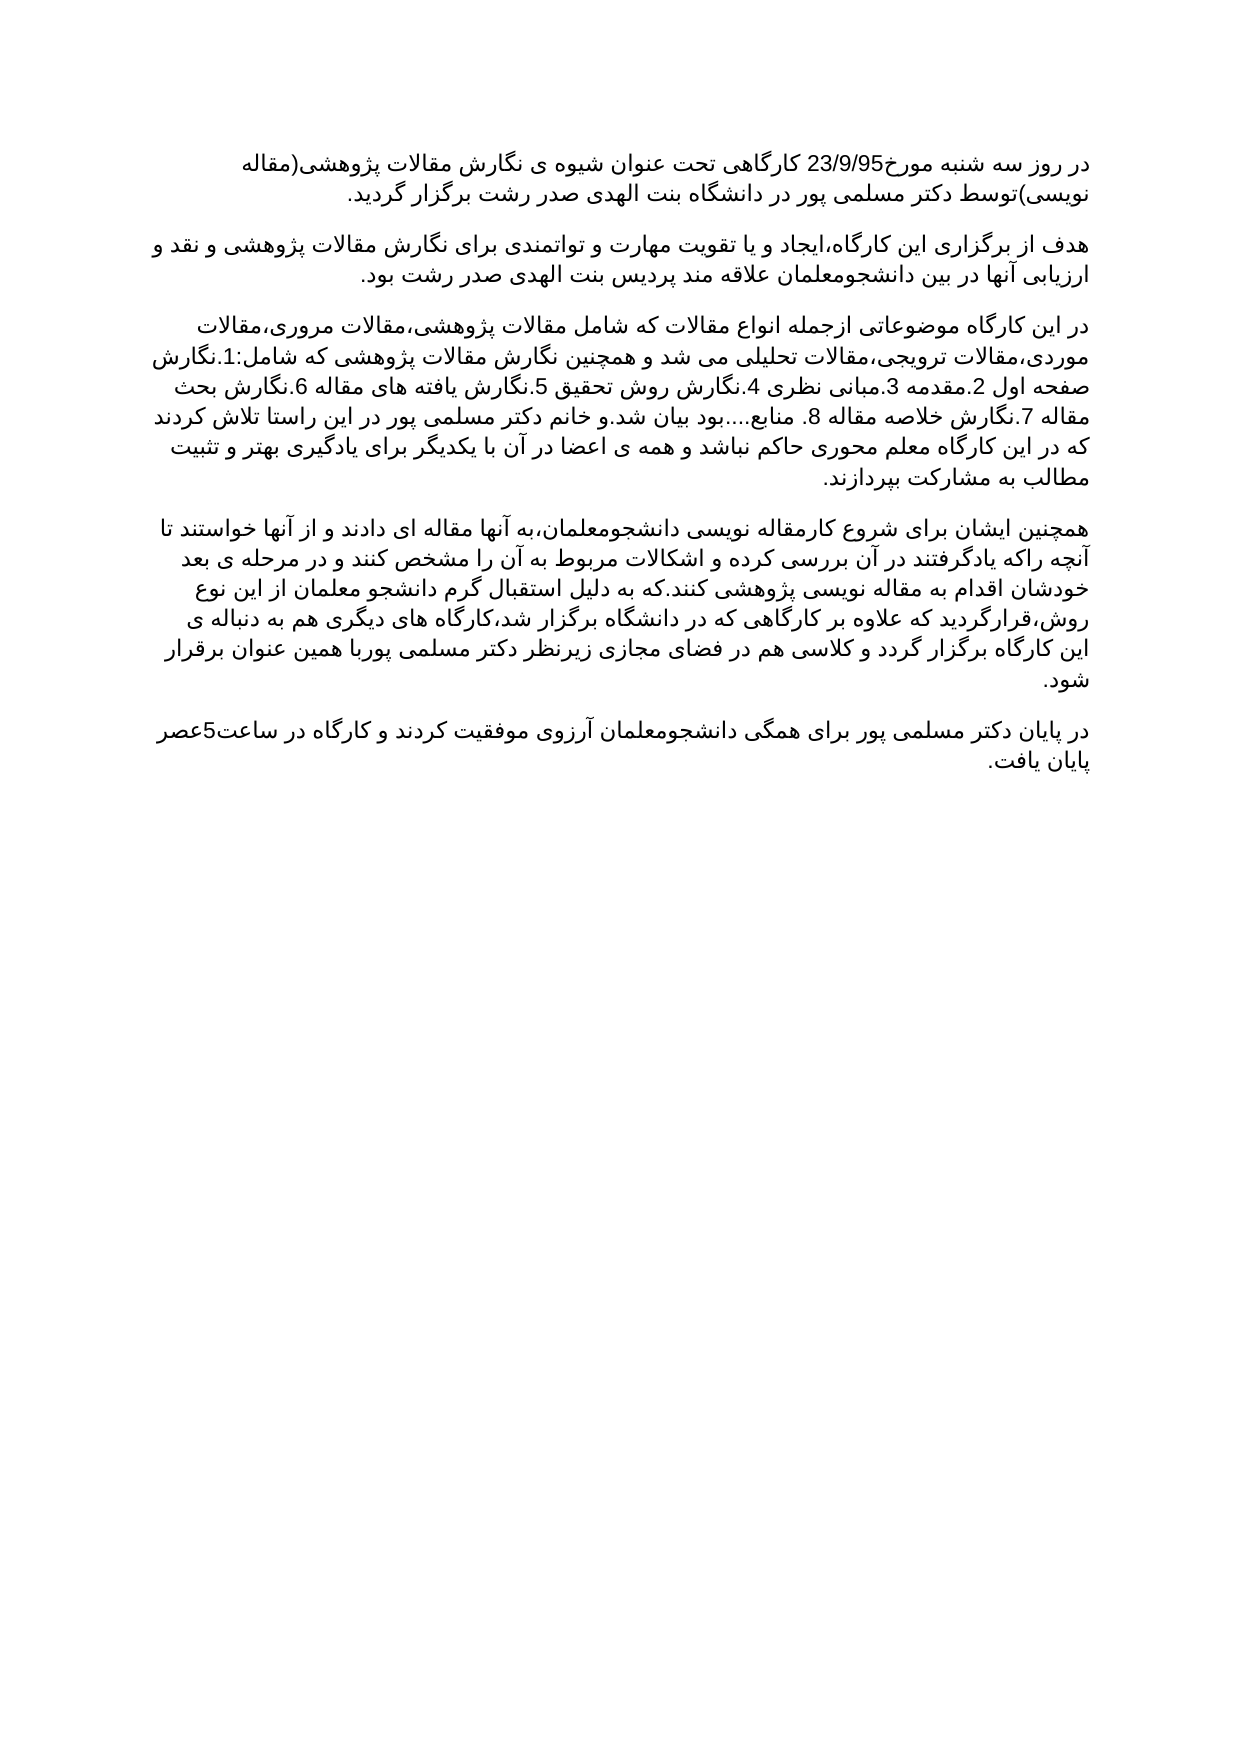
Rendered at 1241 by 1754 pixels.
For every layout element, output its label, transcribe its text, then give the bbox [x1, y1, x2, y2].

text همچنین ایشان برای شروع کارمقاله نویسی دانشجومعلمان،به آنها مقاله ای دادند و از آنها خواستند تا آنچه راکه یادگرفتند در آن بررسی کرده و اشکالات مربوط به آن را مشخص کنند و در مرحله ی بعد خودشان اقدام به مقاله نویسی پژوهشی کنند.که به دلیل استقبال گرم دانشجو معلمان از این نوع روش،قرارگردید که علاوه بر کارگاهی که در دانشگاه برگزار شد،کارگاه های دیگری هم به دنباله ی این کارگاه برگزار گردد و کلاسی هم در فضای مجازی زیرنظر دکتر مسلمی پوربا همین عنوان برقرار شود. [150, 514, 1090, 692]
text در این کارگاه موضوعاتی ازجمله انواع مقالات که شامل مقالات پژوهشی،مقالات مروری،مقالات موردی،مقالات ترویجی،مقالات تحلیلی می شد و همچنین نگارش مقالات پژوهشی که شامل:1.نگارش صفحه اول 2.مقدمه 3.مبانی نظری 4.نگارش روش تحقیق 5.نگارش یافته های مقاله 6.نگارش بحث مقاله 7.نگارش خلاصه مقاله 8. منابع....بود بیان شد.و خانم دکتر مسلمی پور در این راستا تلاش کردند که در این کارگاه معلم محوری حاکم نباشد و همه ی اعضا در آن با یکدیگر برای یادگیری بهتر و تثبیت مطالب به مشارکت بپردازند. [150, 312, 1090, 490]
text هدف از برگزاری این کارگاه،ایجاد و یا تقویت مهارت و تواتمندی برای نگارش مقالات پژوهشی و نقد و ارزیابی آنها در بین دانشجومعلمان علاقه مند پردیس بنت الهدی صدر رشت بود. [150, 231, 1090, 288]
text در پایان دکتر مسلمی پور برای همگی دانشجومعلمان آرزوی موفقیت کردند و کارگاه در ساعت5عصر پایان یافت. [150, 717, 1090, 773]
text در روز سه شنبه مورخ23/9/95 کارگاهی تحت عنوان شیوه ی نگارش مقالات پژوهشی(مقاله نویسی)توسط دکتر مسلمی پور در دانشگاه بنت الهدی صدر رشت برگزار گردید. [150, 150, 1090, 207]
